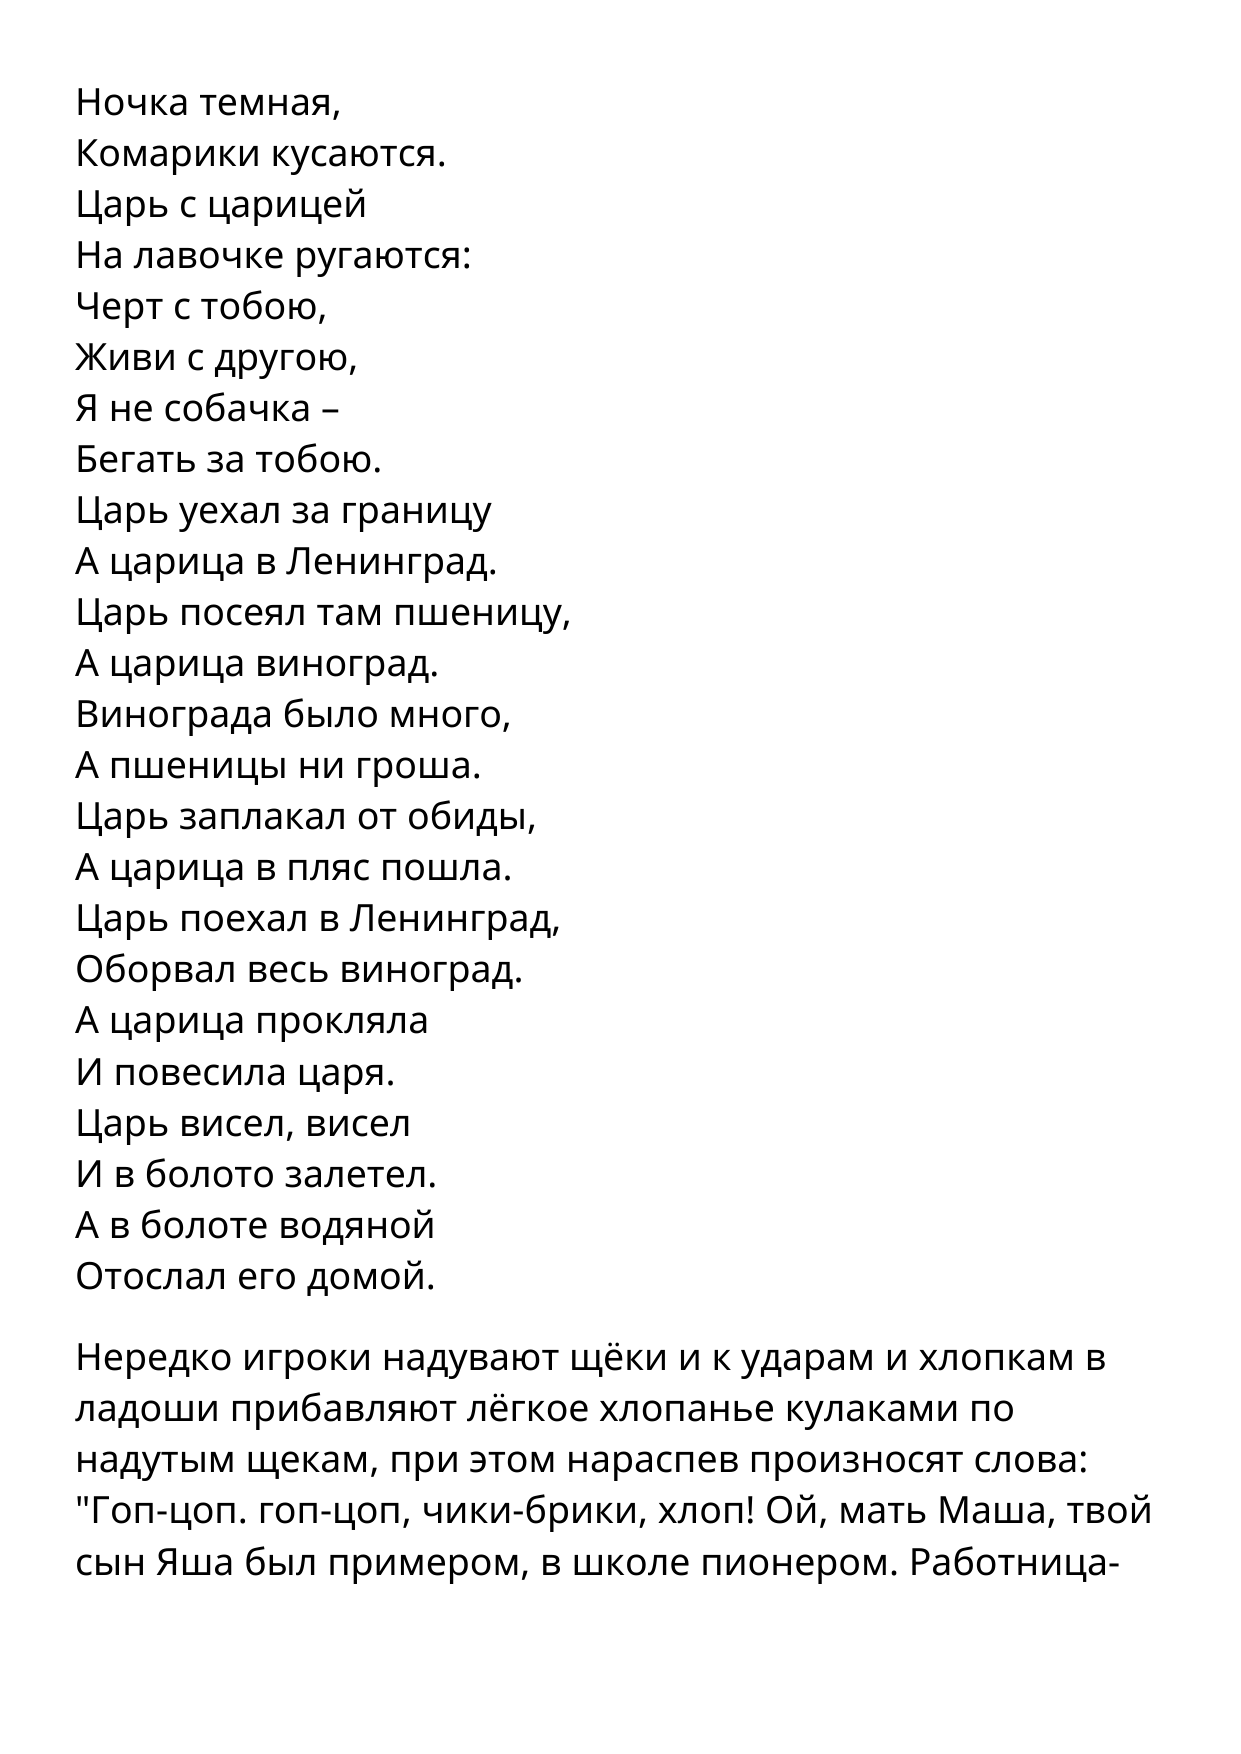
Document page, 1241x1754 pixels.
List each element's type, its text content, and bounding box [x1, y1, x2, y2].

text Я не собачка – [75, 381, 1165, 432]
text Оборвал весь виноград. [75, 943, 1165, 994]
text А царица виноград. [75, 636, 1165, 687]
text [75, 1331, 1165, 1586]
text Живи с другою, [75, 330, 1165, 381]
text Бегать за тобою. [75, 432, 1165, 483]
text А царица в пляс пошла. [75, 841, 1165, 892]
text На лавочке ругаются: [75, 228, 1165, 279]
text Черт с тобою, [75, 279, 1165, 330]
text А пшеницы ни гроша. [75, 738, 1165, 789]
text Царь с царицей [75, 177, 1165, 228]
text И в болото залетел. [75, 1147, 1165, 1198]
text А царица прокляла [75, 994, 1165, 1045]
text Ночка темная, [75, 75, 1165, 126]
text Царь уехал за границу [75, 483, 1165, 534]
text А царица в Ленинград. [75, 534, 1165, 585]
text А в болоте водяной [75, 1198, 1165, 1249]
text Комарики кусаются. [75, 126, 1165, 177]
text Царь поехал в Ленинград, [75, 892, 1165, 943]
text И повесила царя. [75, 1045, 1165, 1096]
text Царь заплакал от обиды, [75, 789, 1165, 841]
text Отослал его домой. [75, 1249, 1165, 1300]
text Винограда было много, [75, 687, 1165, 738]
text Царь висел, висел [75, 1096, 1165, 1147]
text Царь посеял там пшеницу, [75, 585, 1165, 636]
